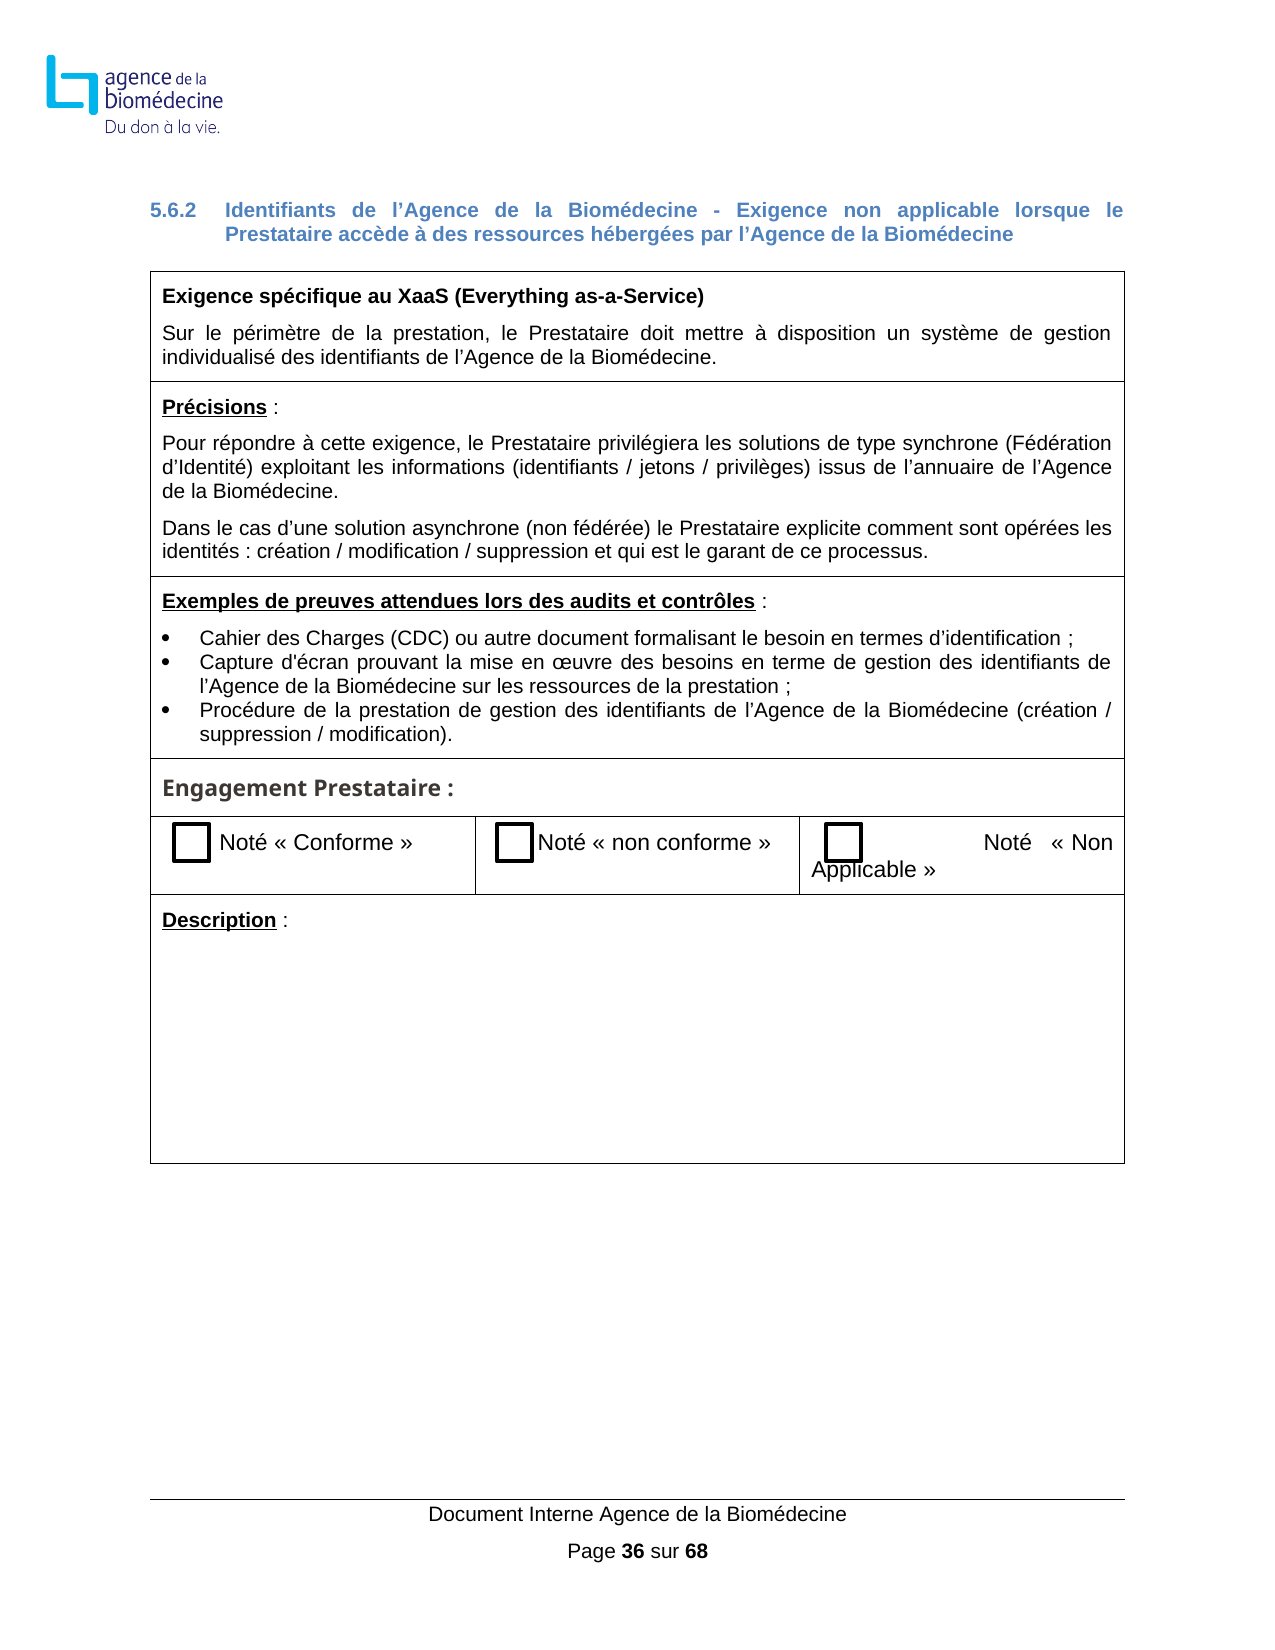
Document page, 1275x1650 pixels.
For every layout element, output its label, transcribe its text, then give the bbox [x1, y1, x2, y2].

table_cell Précisions : Pour répondre à cette exigence, le Prestataire privilégiera les solutions de type synchrone (Fédération d’Identité) exploitant les informations (identifiants / jetons / privilèges) issus de l’annuaire de l’Agence de la Biomédecine. Dans le cas d’une solution asynchrone (non fédérée) le Prestataire explicite comment sont opérées les identités : création / modification / suppression et qui est le garant de ce processus. [151, 382, 1124, 576]
table_cell Exemples de preuves attendues lors des audits et contrôles : Cahier des Charges (CDC) ou autre document formalisant le besoin en termes d’identification ; Capture d'écran prouvant la mise en œuvre des besoins en terme de gestion des identifiants de l’Agence de la Biomédecine sur les ressources de la prestation ; Procédure de la prestation de gestion des identifiants de l’Agence de la Biomédecine (création / suppression / modification). [151, 577, 1124, 758]
table_cell Noté « Non Applicable » [800, 817, 1124, 894]
table_cell Description : [151, 895, 1124, 1163]
picture [17, 27, 253, 173]
table_header Exigence spécifique au XaaS (Everything as-a-Service) Sur le périmètre de la prestation, le Prestataire doit mettre à disposition un système de gestion individualisé des identifiants de l’Agence de la Biomédecine. [151, 272, 1124, 381]
subtitle Identifiants de l’Agence de la Biomédecine - Exigence non applicable lorsque le Prestataire accède à des ressources hébergées par l’Agence de la Biomédecine [150, 198, 1125, 246]
table_cell Engagement Prestataire : [151, 759, 1124, 816]
table_cell Noté « non conforme » [476, 817, 799, 894]
table_cell Noté « Conforme » [151, 817, 475, 894]
